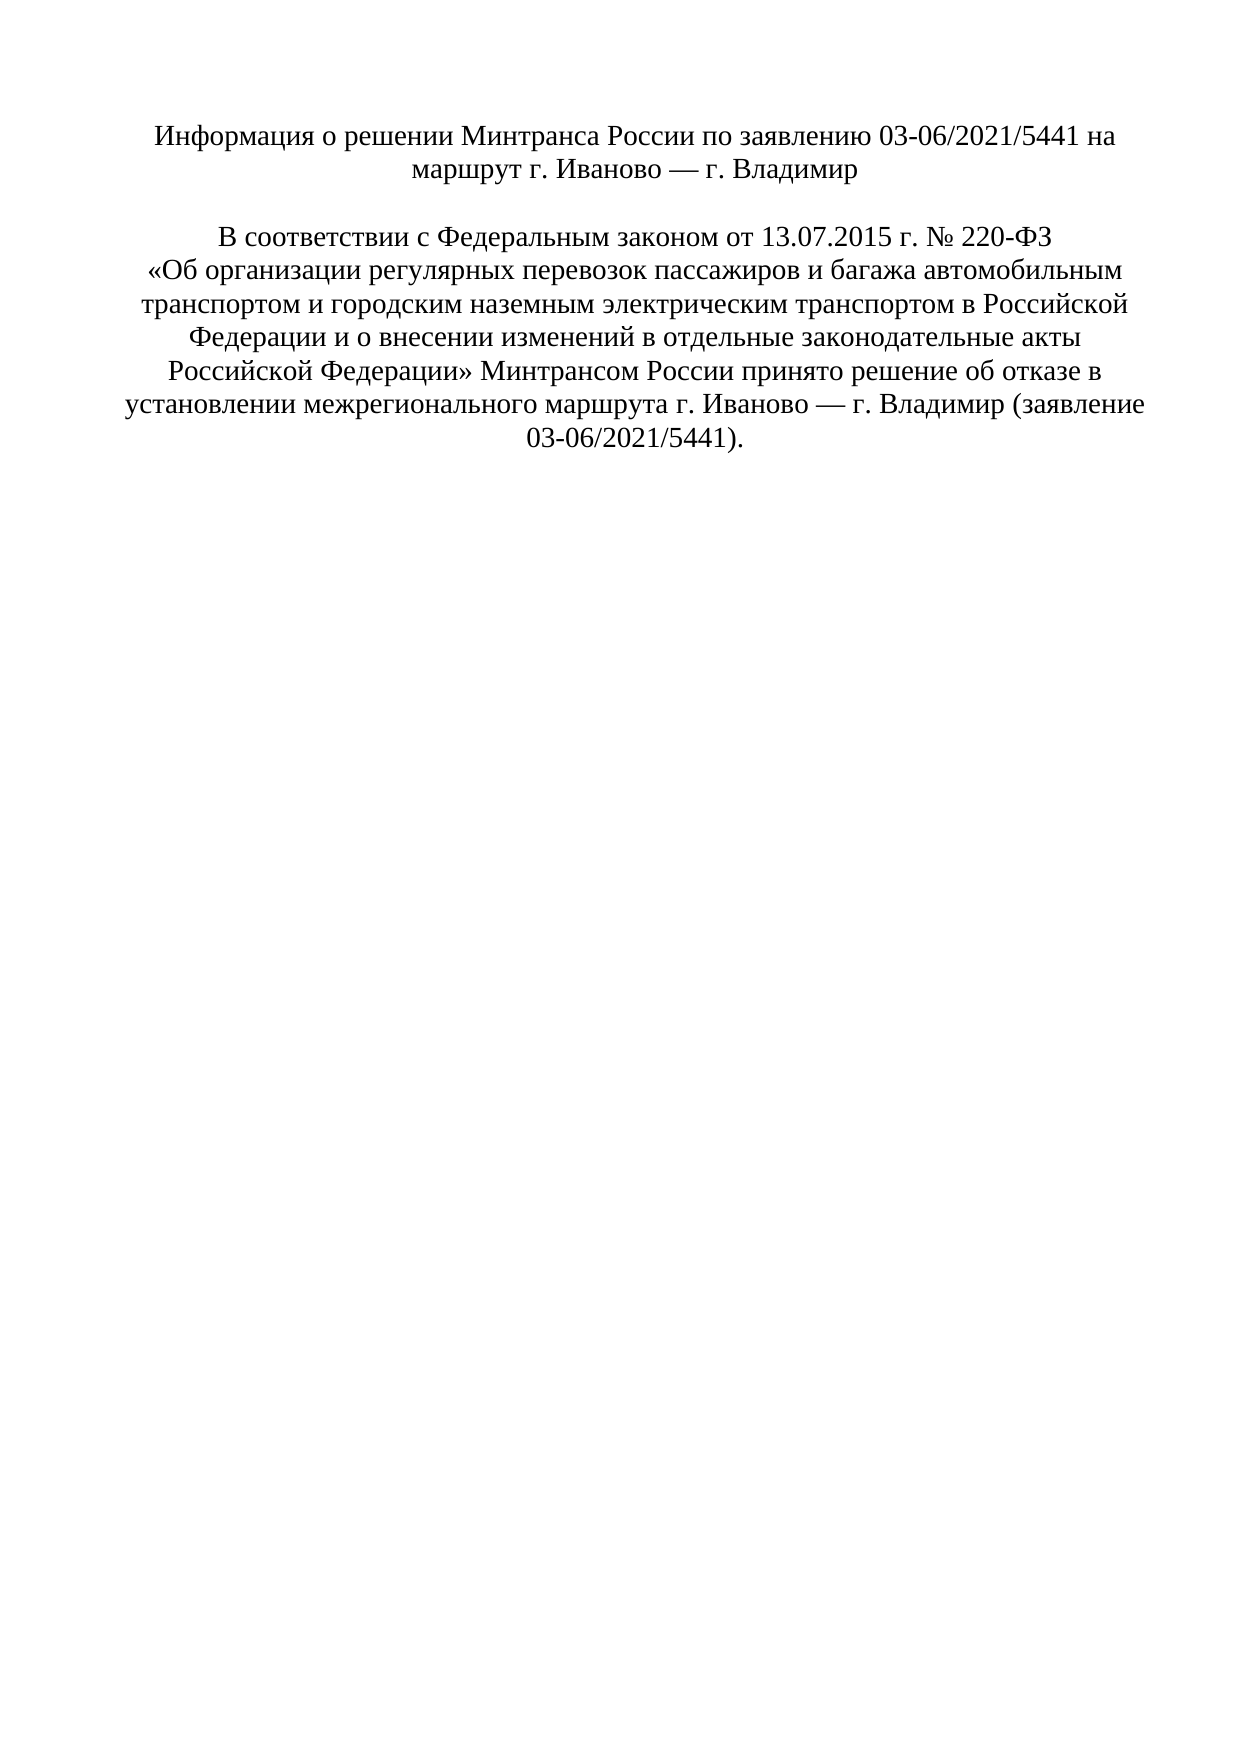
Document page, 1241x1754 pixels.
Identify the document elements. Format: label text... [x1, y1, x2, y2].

text В соответствии с Федеральным законом от 13.07.2015 г. № 220-ФЗ «Об организации регулярных перевозок пассажиров и багажа автомобильным транспортом и городским наземным электрическим транспортом в Российской Федерации и о внесении изменений в отдельные законодательные акты Российской Федерации» Минтрансом России принято решение об отказе в установлении межрегионального маршрута г. Иваново — г. Владимир (заявление 03-06/2021/5441). [118, 219, 1152, 453]
text Информация о решении Минтранса России по заявлению 03-06/2021/5441 на маршрут г. Иваново — г. Владимир [118, 118, 1152, 185]
